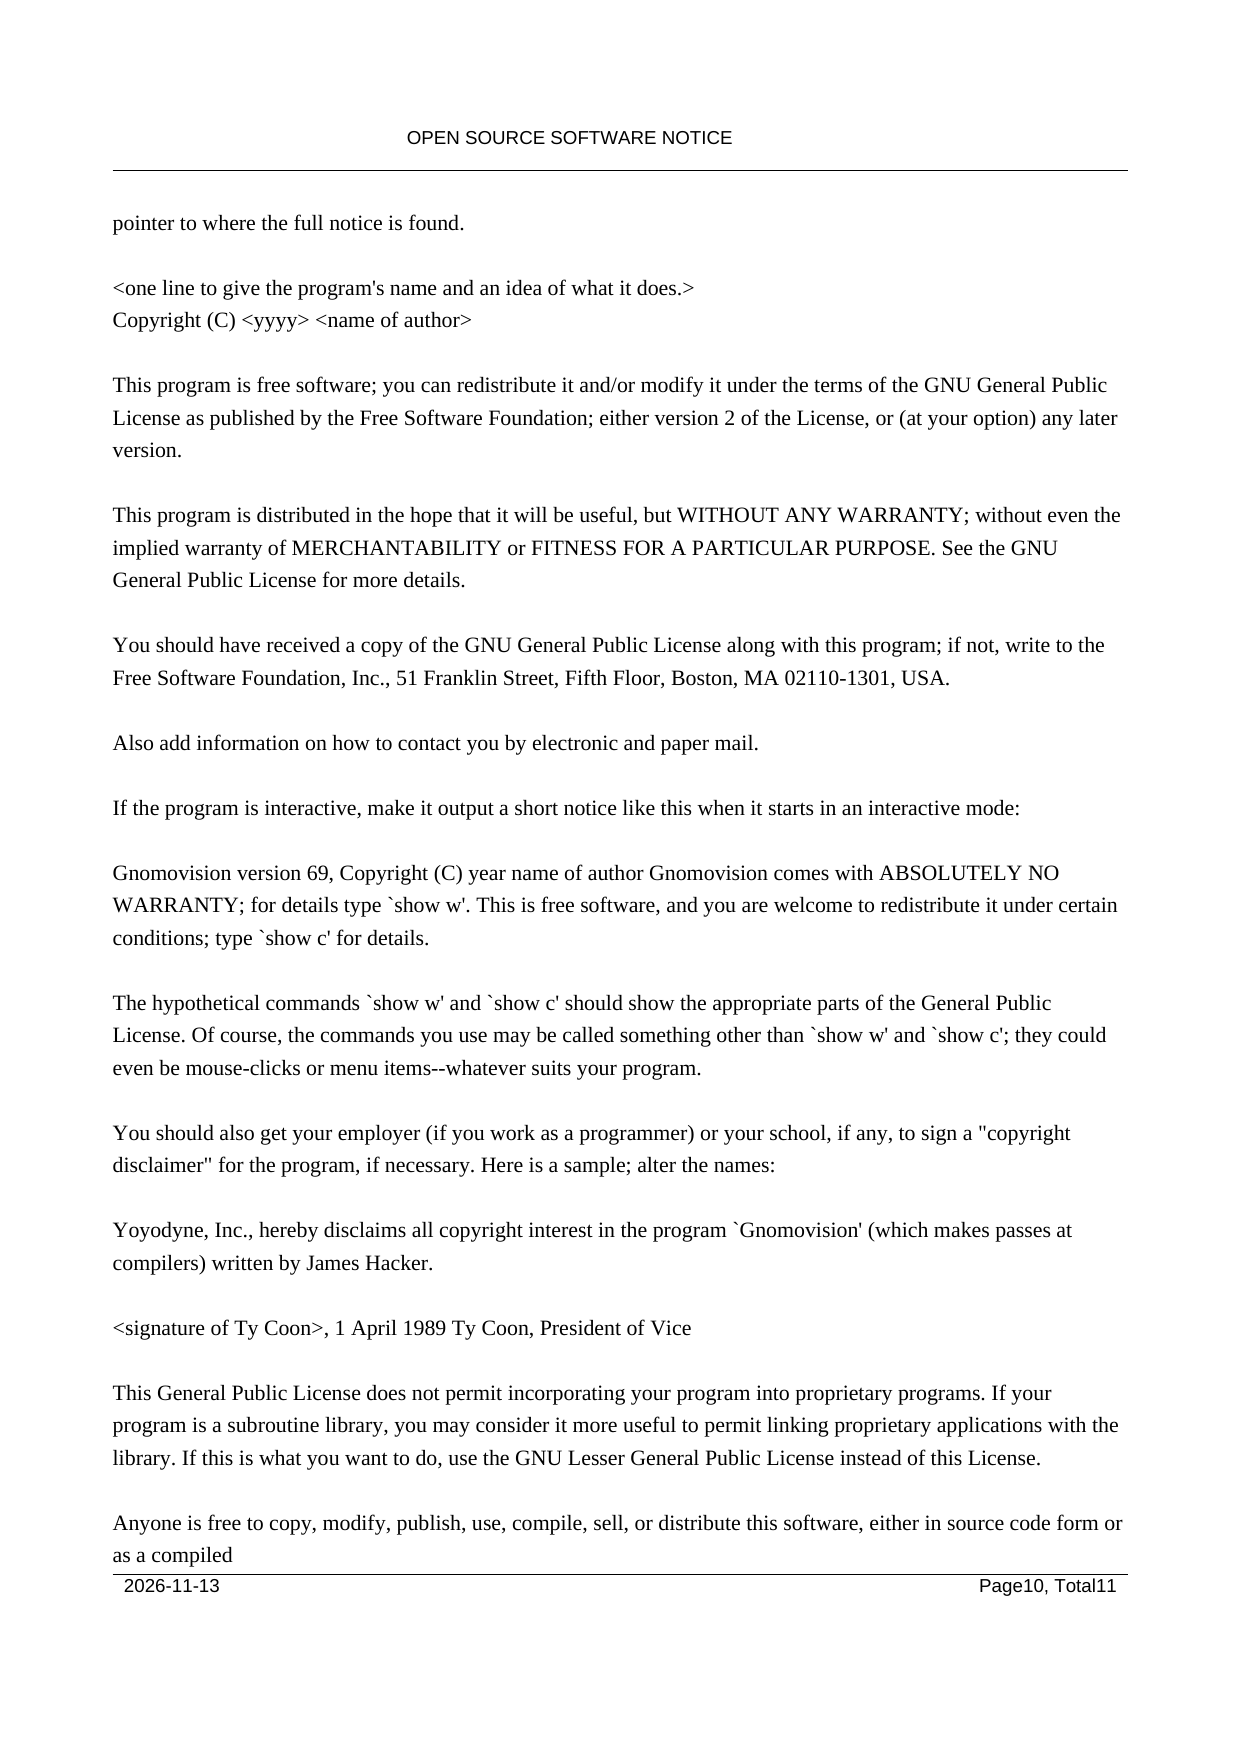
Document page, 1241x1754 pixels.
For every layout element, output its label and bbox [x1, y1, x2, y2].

text [112, 206, 1128, 1571]
